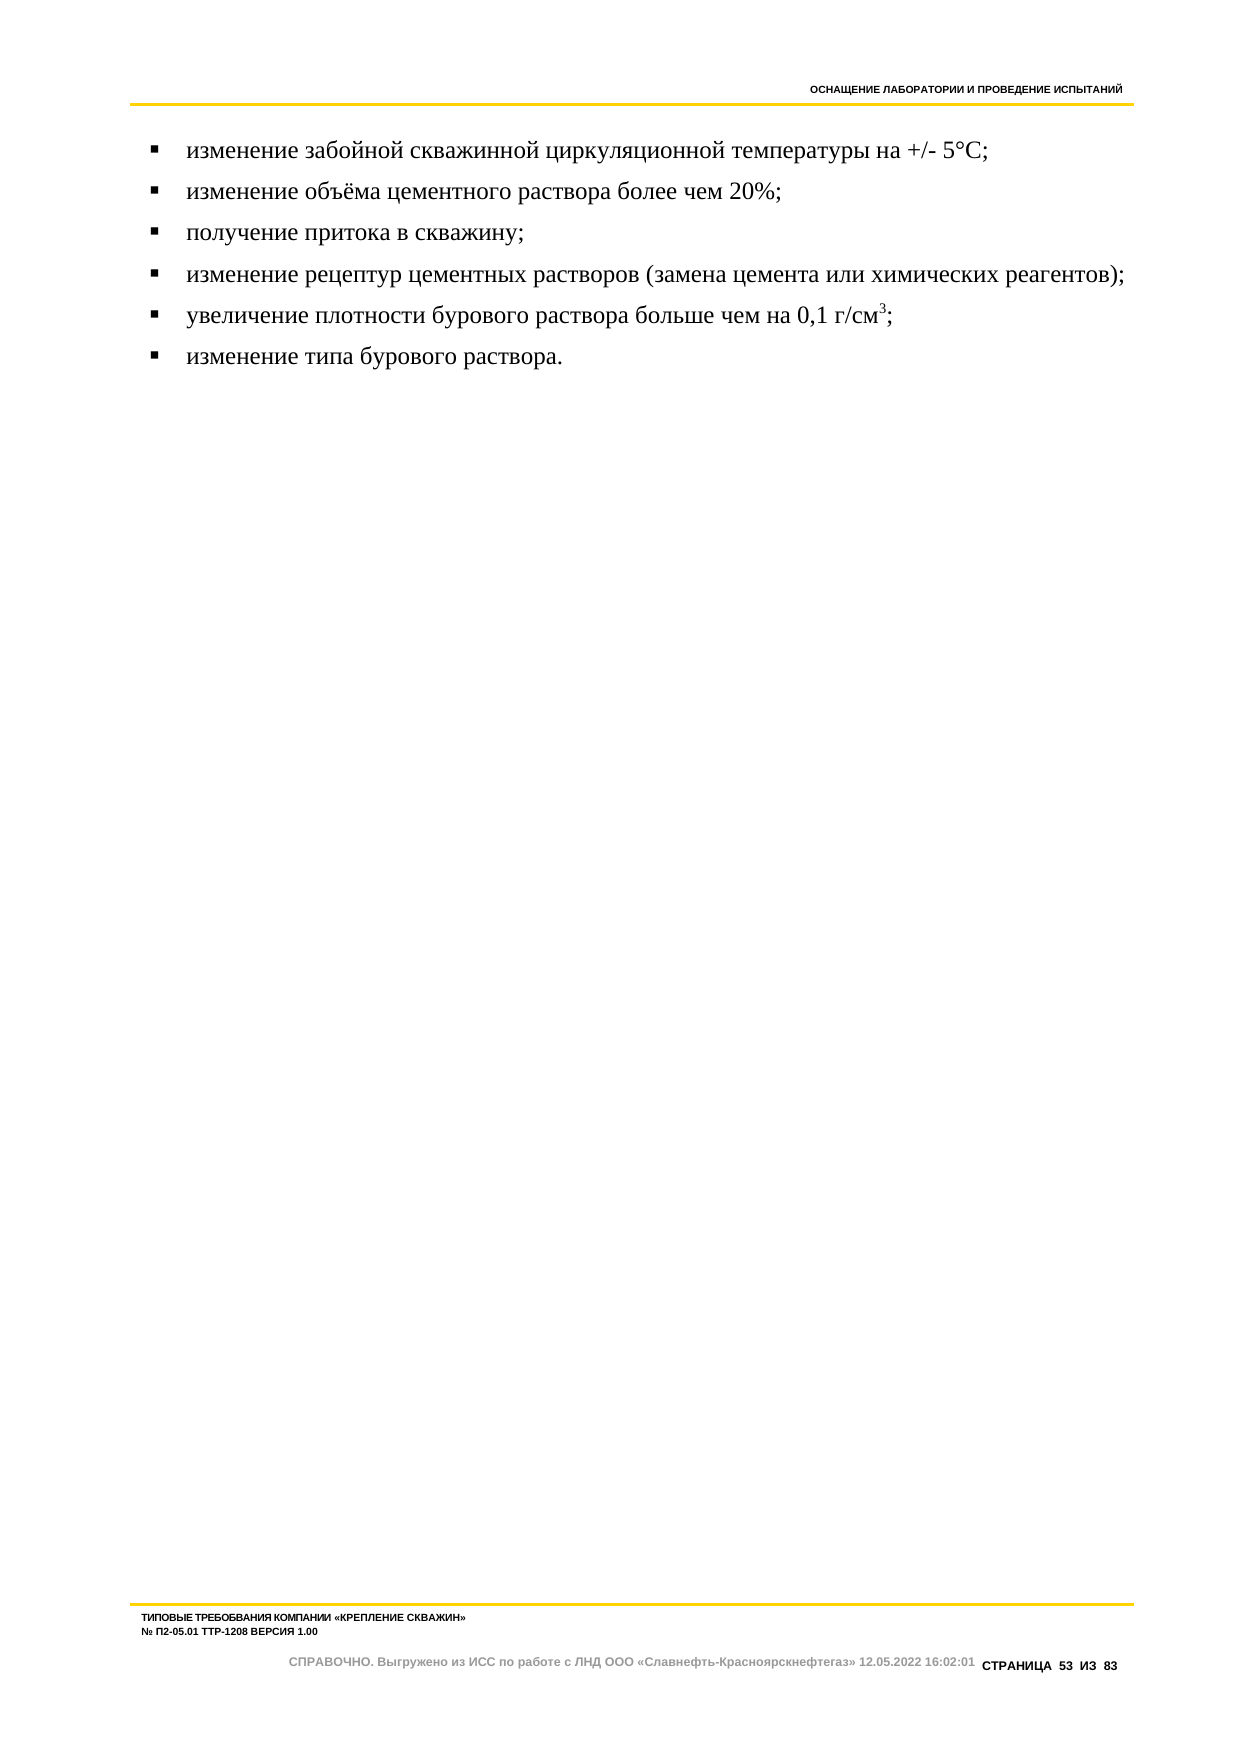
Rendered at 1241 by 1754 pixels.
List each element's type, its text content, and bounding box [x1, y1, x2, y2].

list увеличение плотности бурового раствора больше чем на 0,1 г/см3; [149, 300, 1134, 329]
list получение притока в скважину; [149, 217, 1134, 246]
list изменение забойной скважинной циркуляционной температуры на +/- 5°С; [149, 135, 1134, 164]
list изменение объёма цементного раствора более чем 20%; [149, 176, 1134, 205]
list изменение типа бурового раствора. [149, 341, 1134, 370]
list изменение рецептур цементных растворов (замена цемента или химических реагентов); [149, 259, 1134, 287]
